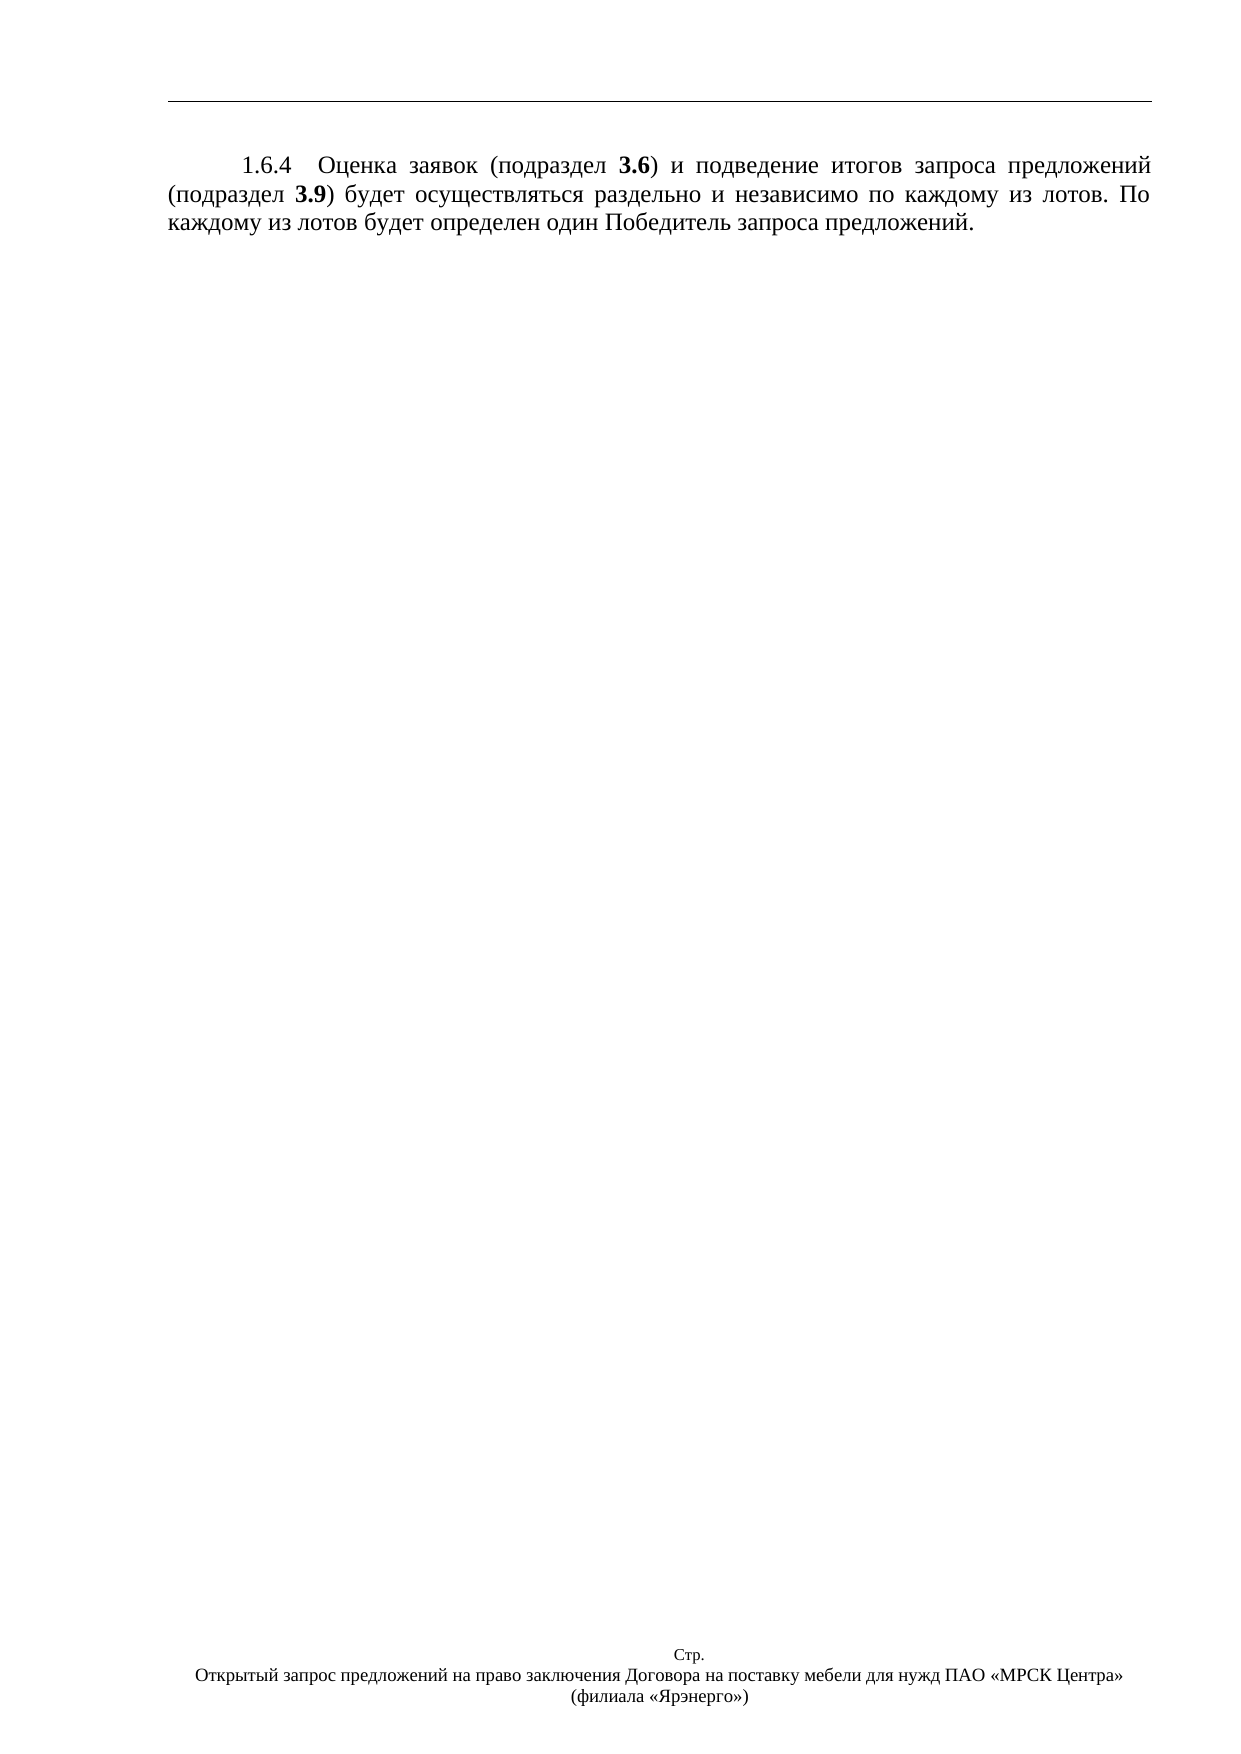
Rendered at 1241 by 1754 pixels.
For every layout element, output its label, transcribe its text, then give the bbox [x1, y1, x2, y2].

subtitle Оценка заявок (подраздел 3.6) и подведение итогов запроса предложений (подраздел 3.9) будет осуществляться раздельно и независимо по каждому из лотов. По каждому из лотов будет определен один Победитель запроса предложений. [168, 150, 1152, 236]
